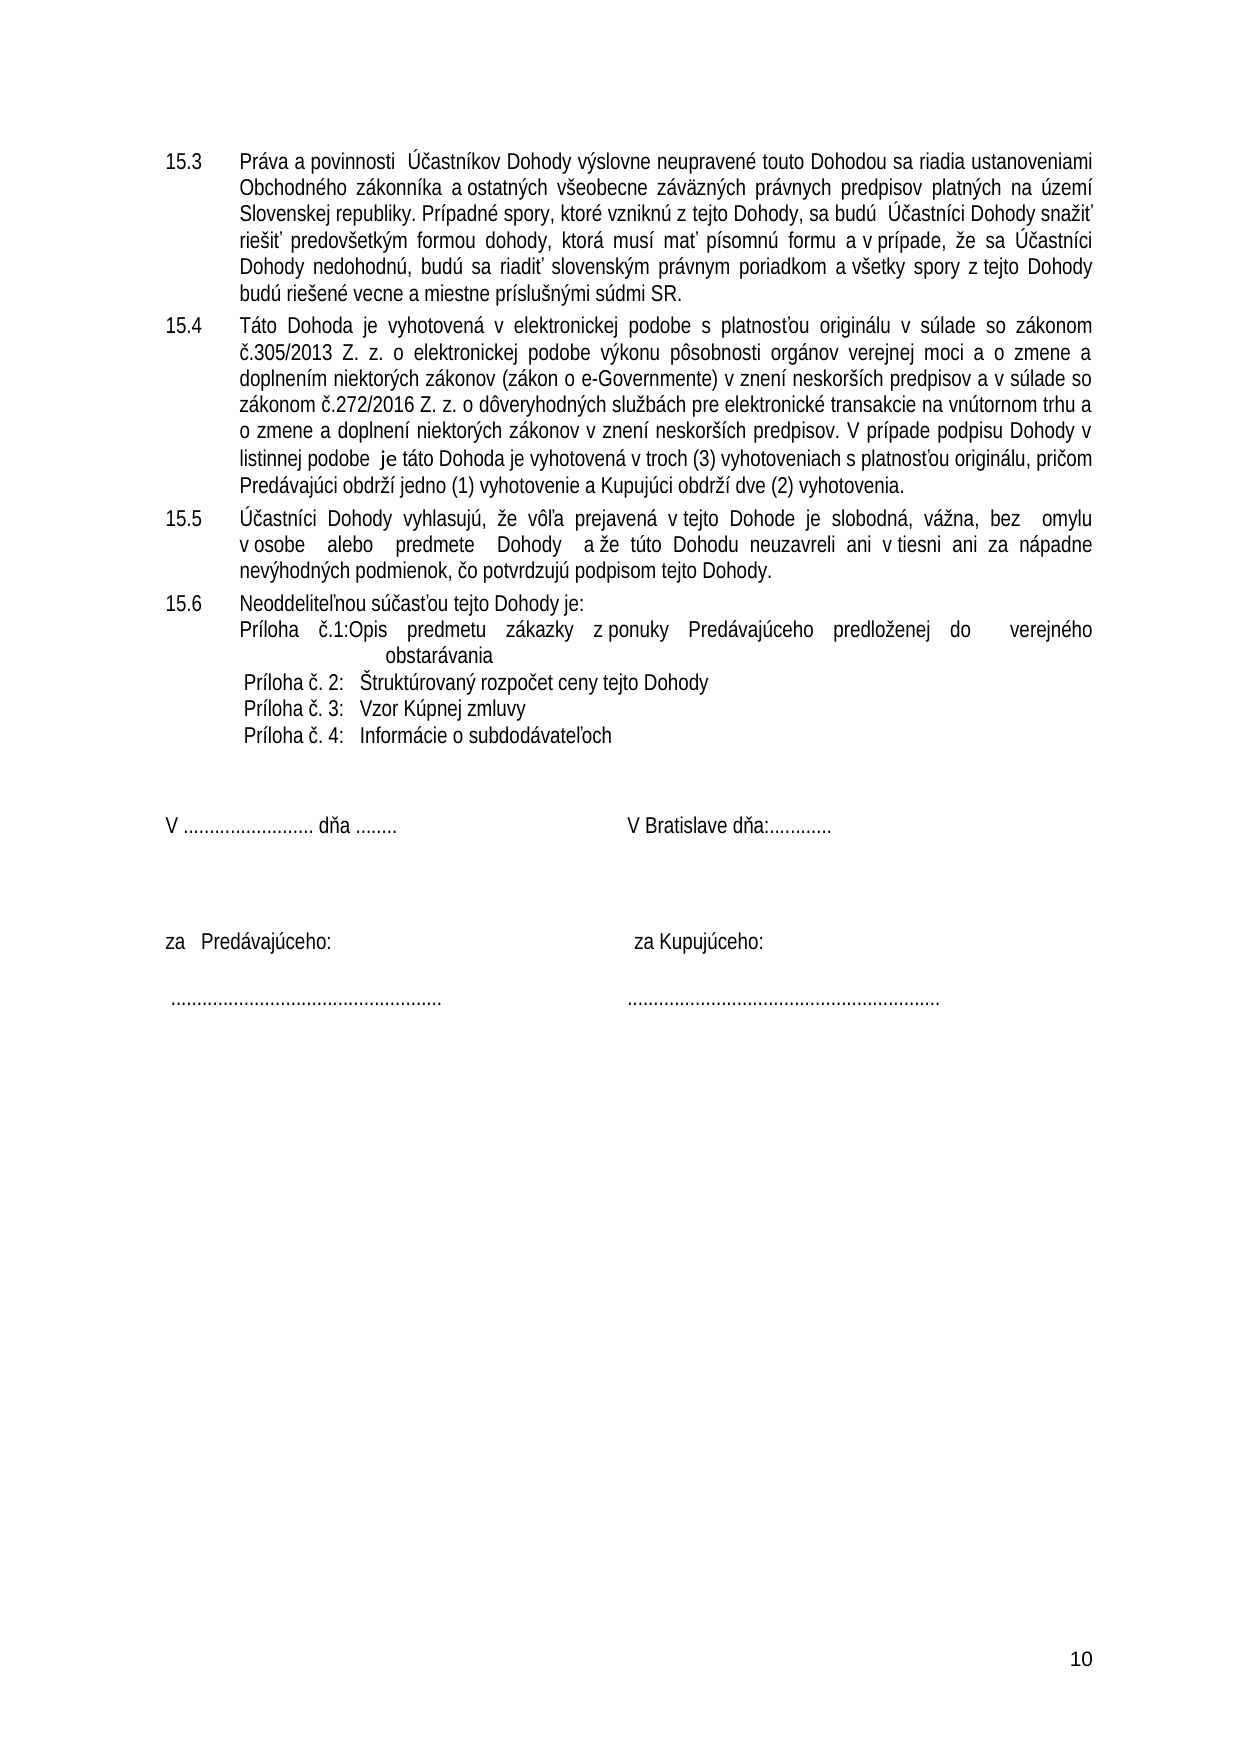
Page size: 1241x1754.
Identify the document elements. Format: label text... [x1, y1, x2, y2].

list Príloha č. 4: Informácie o subdodávateľoch [218, 722, 1092, 748]
list Práva a povinnosti Účastníkov Dohody výslovne neupravené touto Dohodou sa riadia ustanoveniami Obchodného zákonníka a ostatných všeobecne záväzných právnych predpisov platných na území Slovenskej republiky. Prípadné spory, ktoré vzniknú z tejto Dohody, sa budú Účastníci Dohody snažiť riešiť predovšetkým formou dohody, ktorá musí mať písomnú formu a v prípade, že sa Účastníci Dohody nedohodnú, budú sa riadiť slovenským právnym poriadkom a všetky spory z tejto Dohody budú riešené vecne a miestne príslušnými súdmi SR. [165, 148, 1092, 306]
list Účastníci Dohody vyhlasujú, že vôľa prejavená v tejto Dohode je slobodná, vážna, bez omylu v osobe alebo predmete Dohody a že túto Dohodu neuzavreli ani v tiesni ani za nápadne nevýhodných podmienok, čo potvrdzujú podpisom tejto Dohody. [165, 504, 1092, 583]
text V ......................... dňa ........ V Bratislave dňa:............ [165, 812, 1092, 838]
list Táto Dohoda je vyhotovená v elektronickej podobe s platnosťou originálu v súlade so zákonom č.305/2013 Z. z. o elektronickej podobe výkonu pôsobnosti orgánov verejnej moci a o zmene a doplnením niektorých zákonov (zákon o e-Governmente) v znení neskorších predpisov a v súlade so zákonom č.272/2016 Z. z. o dôveryhodných službách pre elektronické transakcie na vnútornom trhu a o zmene a doplnení niektorých zákonov v znení neskorších predpisov. V prípade podpisu Dohody v listinnej podobe je táto Dohoda je vyhotovená v troch (3) vyhotoveniach s platnosťou originálu, pričom Predávajúci obdrží jedno (1) vyhotovenie a Kupujúci obdrží dve (2) vyhotovenia. [165, 312, 1092, 498]
text Príloha č. 3: Vzor Kúpnej zmluvy [165, 695, 1092, 722]
text za Predávajúceho: za Kupujúceho: [165, 928, 1092, 954]
list Príloha č. 2: Štruktúrovaný rozpočet ceny tejto Dohody [218, 669, 1092, 695]
list Príloha č.1:Opis predmetu zákazky z ponuky Predávajúceho predloženej do verejného obstarávania [239, 616, 1092, 669]
text .................................................... ............................................................ [165, 983, 1092, 1010]
list Neoddeliteľnou súčasťou tejto Dohody je: [165, 590, 1092, 616]
